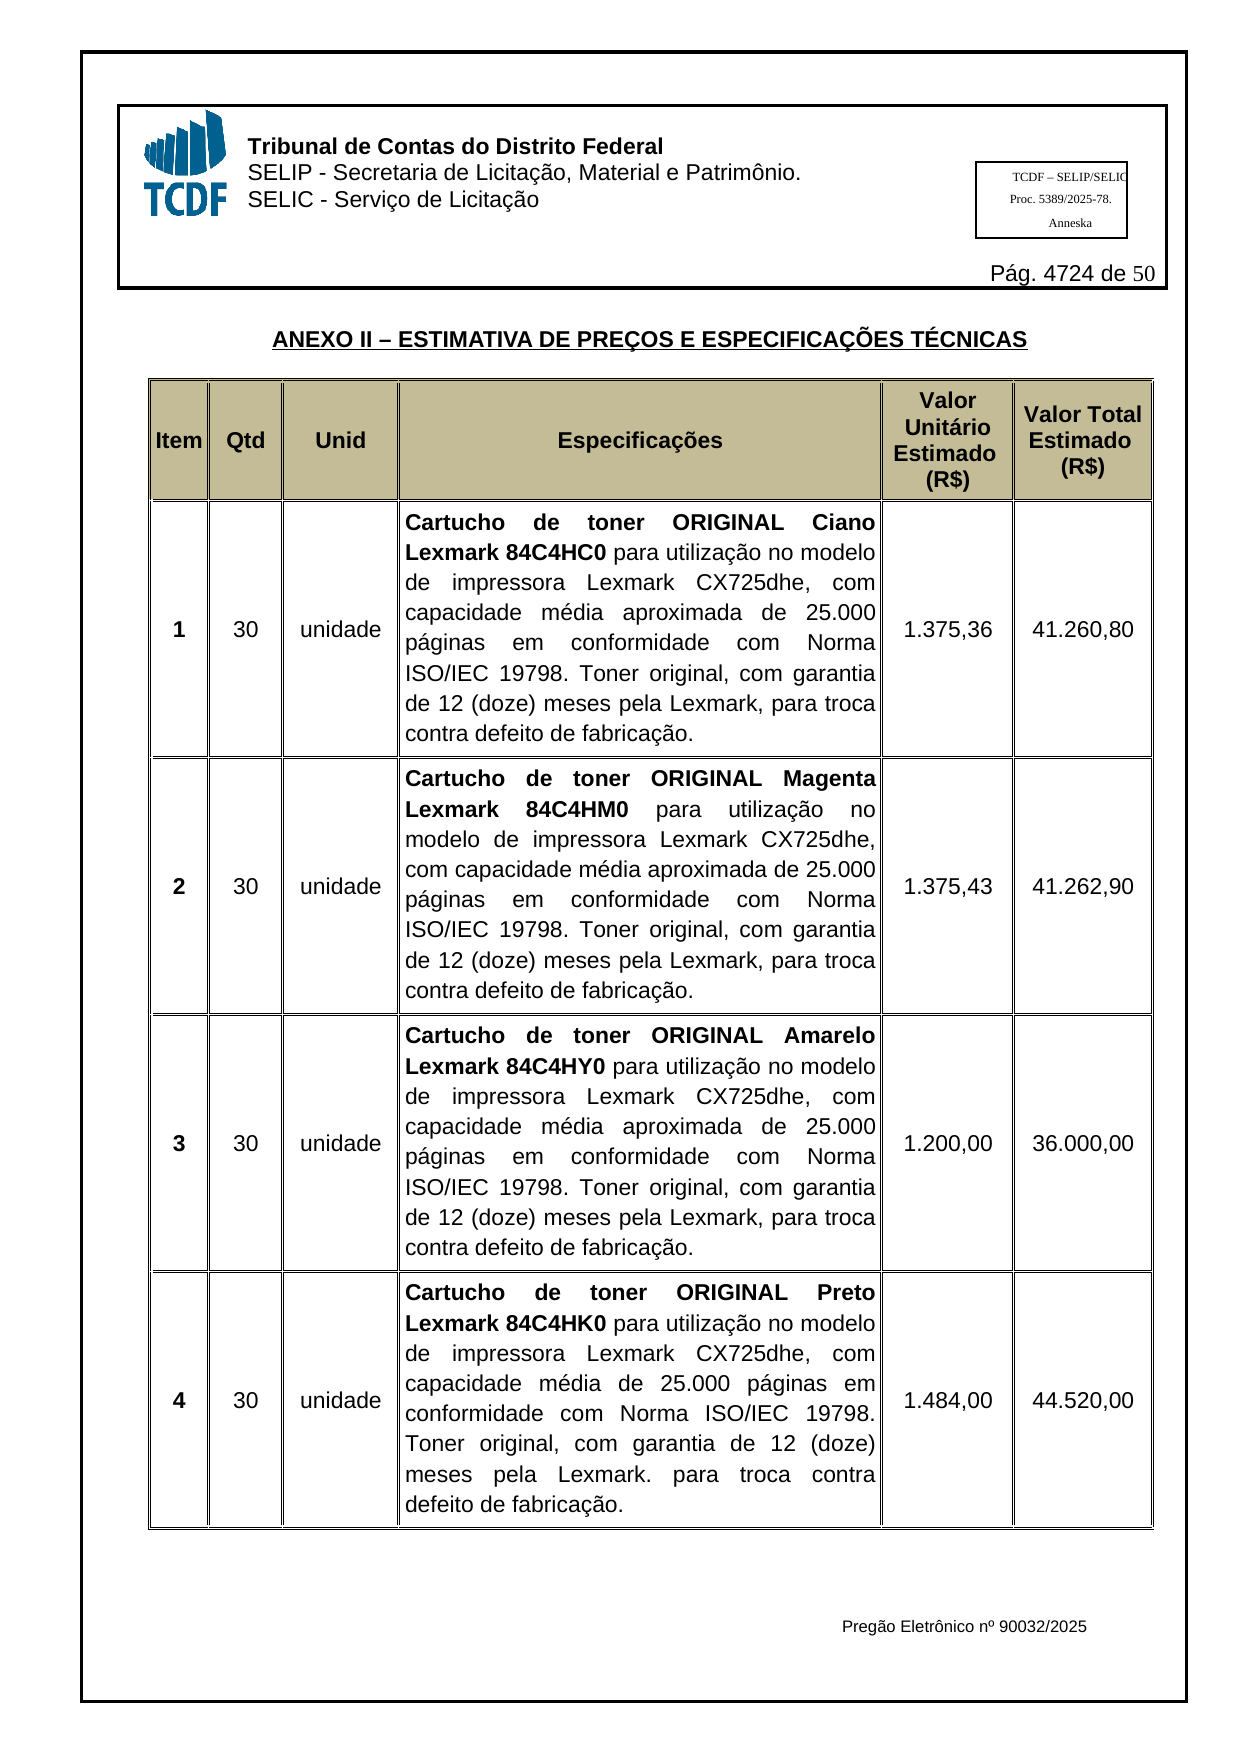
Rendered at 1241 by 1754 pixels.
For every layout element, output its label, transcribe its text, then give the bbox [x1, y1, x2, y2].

table_header Qtd [209, 379, 283, 499]
table_cell 30 [210, 502, 281, 756]
table_cell 3 [149, 1013, 209, 1270]
table_cell 30 [210, 1016, 281, 1270]
table_header Valor Total Estimado (R$) [1014, 381, 1152, 499]
table_cell Cartucho de toner ORIGINAL Preto Lexmark 84C4HK0 para utilização no modelo de impressora Lexmark CX725dhe, com capacidade média de 25.000 páginas em conformidade com Norma ISO/IEC 19798. Toner original, com garantia de 12 (doze) meses pela Lexmark. para troca contra defeito de fabricação. [399, 1270, 882, 1527]
table_header Item [149, 379, 209, 499]
table_cell 1.375,36 [883, 502, 1012, 756]
picture [129, 107, 241, 218]
table_cell 1.200,00 [883, 1016, 1012, 1270]
text ANEXO II – ESTIMATIVA DE PREÇOS E ESPECIFICAÇÕES TÉCNICAS [148, 326, 1152, 352]
table_cell 36.000,00 [1015, 1016, 1151, 1270]
table_cell Cartucho de toner ORIGINAL Amarelo Lexmark 84C4HY0 para utilização no modelo de impressora Lexmark CX725dhe, com capacidade média aproximada de 25.000 páginas em conformidade com Norma ISO/IEC 19798. Toner original, com garantia de 12 (doze) meses pela Lexmark, para troca contra defeito de fabricação. [400, 1016, 880, 1270]
table_cell Cartucho de toner ORIGINAL Ciano Lexmark 84C4HC0 para utilização no modelo de impressora Lexmark CX725dhe, com capacidade média aproximada de 25.000 páginas em conformidade com Norma ISO/IEC 19798. Toner original, com garantia de 12 (doze) meses pela Lexmark, para troca contra defeito de fabricação. [400, 502, 880, 756]
table_header Especificações [399, 379, 882, 499]
table_header Valor Unitário Estimado (R$) [882, 379, 1014, 499]
table_cell unidade [284, 502, 397, 756]
table_cell unidade [284, 1016, 397, 1270]
table_cell 41.260,80 [1015, 502, 1151, 756]
table_cell 41.262,90 [1015, 759, 1151, 1013]
table_cell unidade [284, 759, 397, 1013]
table_cell 1.375,43 [883, 759, 1012, 1013]
table_cell 1.484,00 [882, 1270, 1014, 1527]
table_cell 30 [210, 759, 281, 1013]
table_cell 30 [209, 1270, 283, 1527]
table_cell unidade [283, 1270, 399, 1527]
table_cell 44.520,00 [1014, 1273, 1152, 1527]
table_cell 2 [149, 756, 209, 1013]
table_cell 1 [149, 499, 209, 756]
table_cell 4 [149, 1270, 209, 1527]
table_header Unid [283, 379, 399, 499]
table_cell Cartucho de toner ORIGINAL Magenta Lexmark 84C4HM0 para utilização no modelo de impressora Lexmark CX725dhe, com capacidade média aproximada de 25.000 páginas em conformidade com Norma ISO/IEC 19798. Toner original, com garantia de 12 (doze) meses pela Lexmark, para troca contra defeito de fabricação. [400, 759, 880, 1013]
